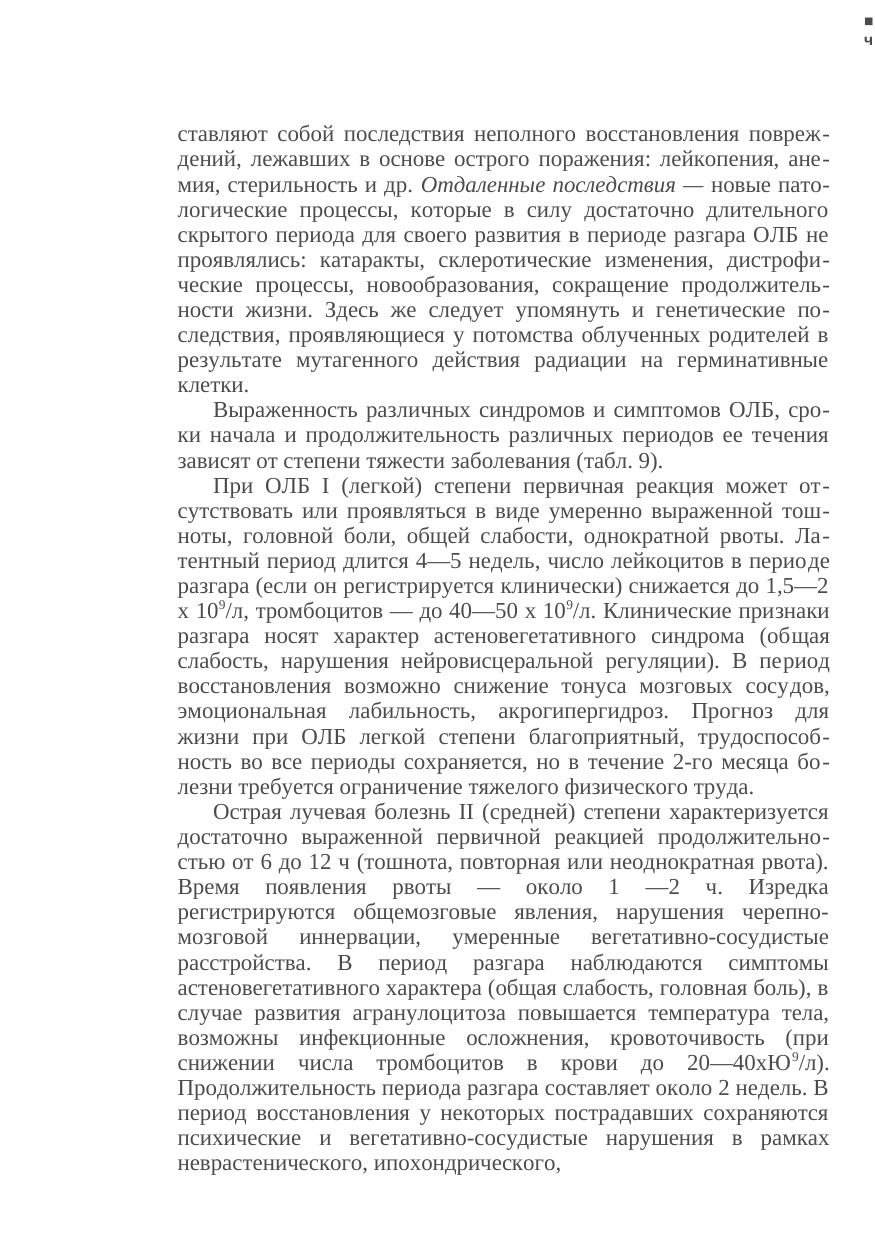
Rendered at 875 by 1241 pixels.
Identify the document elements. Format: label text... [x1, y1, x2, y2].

text При ОЛБ I (легкой) степени первичная реакция может отсутствовать или проявляться в виде умеренно выраженной тошноты, головной боли, общей слабости, однократной рвоты. Латентный период длится 4—5 недель, число лейкоцитов в периоде разгара (если он регистрируется клинически) снижается до 1,5—2 х 109/л, тромбоцитов — до 40—50 х 109/л. Клинические признаки разгара носят характер астеновегетативного синдрома (общая слабость, нарушения нейровисцеральной регуляции). В период восстановления возможно снижение тонуса мозговых сосудов, эмоциональная лабильность, акрогипергидроз. Прогноз для жизни при ОЛБ легкой степени благоприятный, трудоспособность во все периоды сохраняется, но в течение 2-го месяца болезни требуется ограничение тяжелого физического труда. [177, 473, 829, 799]
text ставляют собой последствия неполного восстановления повреждений, лежавших в основе острого поражения: лейкопения, анемия, стерильность и др. Отдаленные последствия — новые патологические процессы, которые в силу достаточно длительного скрытого периода для своего развития в периоде разгара ОЛБ не проявлялись: катаракты, склеротические изменения, дистрофические процессы, новообразования, сокращение продолжительности жизни. Здесь же следует упомянуть и генетические последствия, проявляющиеся у потомства облученных родителей в результате мутагенного действия радиации на герминативные клетки. [177, 122, 829, 398]
text Острая лучевая болезнь II (средней) степени характеризуется достаточно выраженной первичной реакцией продолжительностью от 6 до 12 ч (тошнота, повторная или неоднократная рвота). Время появления рвоты — около 1 —2 ч. Изредка регистрируются общемозговые явления, нарушения черепно-мозговой иннервации, умеренные вегетативно-сосудистые расстройства. В период разгара наблюдаются симптомы астеновегетативного характера (общая слабость, головная боль), в случае развития агранулоцитоза повышается температура тела, возможны инфекционные осложнения, кровоточивость (при снижении числа тромбоцитов в крови до 20—40хЮ9/л). Продолжительность периода разгара составляет около 2 недель. В период восстановления у некоторых пострадавших сохраняются психические и вегетативно-сосудистые нарушения в рамках неврастенического, ипохондрического, [177, 799, 829, 1176]
text Выраженность различных синдромов и симптомов ОЛБ, сроки начала и продолжительность различных периодов ее течения зависят от степени тяжести заболевания (табл. 9). [177, 398, 829, 473]
